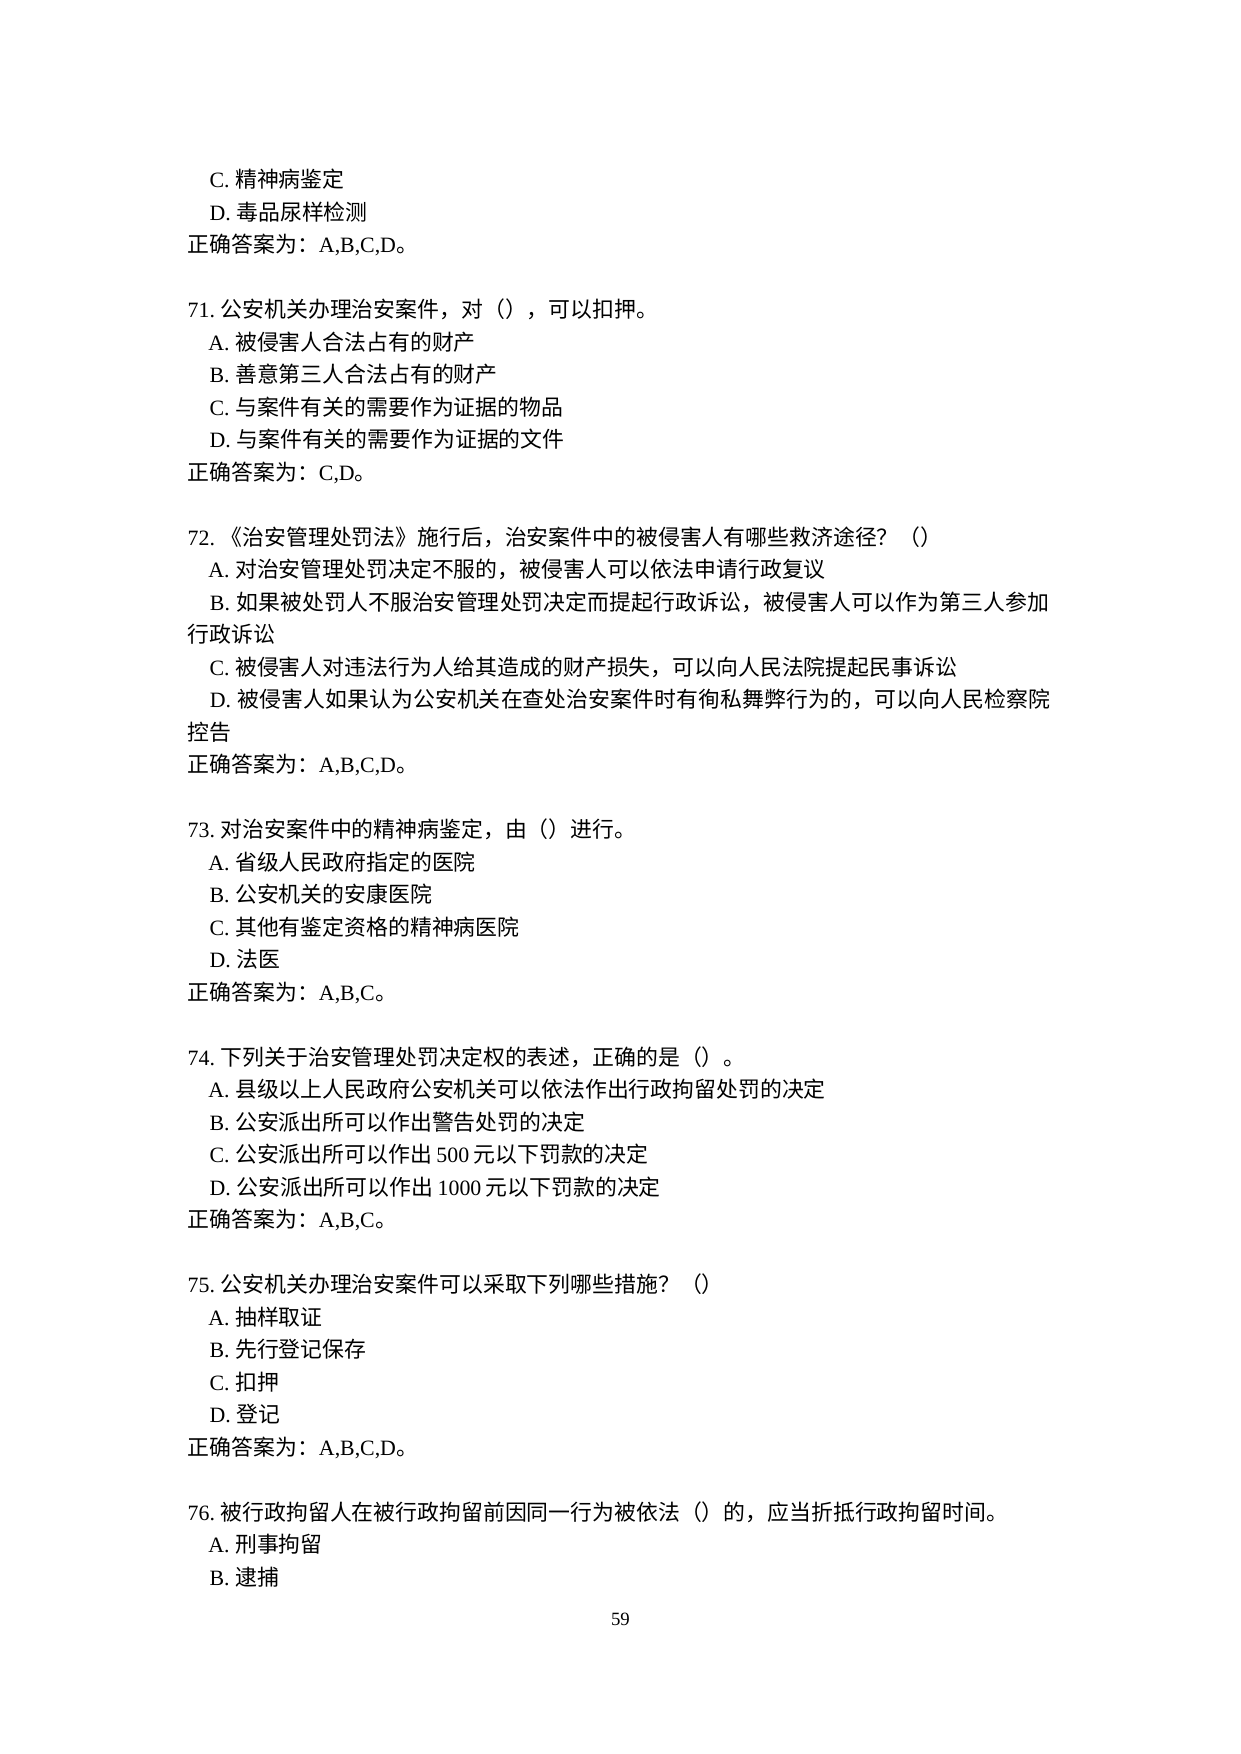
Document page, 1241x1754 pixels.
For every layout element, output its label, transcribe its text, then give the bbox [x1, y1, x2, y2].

text 75. 公安机关办理治安案件可以采取下列哪些措施？（） [187, 1267, 1053, 1299]
text D. 公安派出所可以作出1000元以下罚款的决定 [187, 1169, 1053, 1202]
text B. 先行登记保存 [187, 1332, 1053, 1364]
text C. 扣押 [187, 1364, 1053, 1397]
text D. 法医 [187, 942, 1053, 974]
text 正确答案为：C,D。 [187, 454, 1053, 487]
text C. 被侵害人对违法行为人给其造成的财产损失，可以向人民法院提起民事诉讼 [187, 649, 1053, 682]
text D. 与案件有关的需要作为证据的文件 [187, 422, 1053, 454]
text A. 抽样取证 [187, 1299, 1053, 1332]
text 72. 《治安管理处罚法》施行后，治安案件中的被侵害人有哪些救济途径？（） [187, 519, 1053, 552]
text 76. 被行政拘留人在被行政拘留前因同一行为被依法（）的，应当折抵行政拘留时间。 [187, 1494, 1053, 1527]
text 74. 下列关于治安管理处罚决定权的表述，正确的是（）。 [187, 1039, 1053, 1072]
text D. 毒品尿样检测 [187, 194, 1053, 227]
text D. 被侵害人如果认为公安机关在查处治安案件时有徇私舞弊行为的，可以向人民检察院控告 [187, 682, 1053, 747]
text A. 被侵害人合法占有的财产 [187, 324, 1053, 357]
text C. 公安派出所可以作出500元以下罚款的决定 [187, 1137, 1053, 1169]
text A. 县级以上人民政府公安机关可以依法作出行政拘留处罚的决定 [187, 1072, 1053, 1104]
text 正确答案为：A,B,C。 [187, 1202, 1053, 1234]
text 73. 对治安案件中的精神病鉴定，由（）进行。 [187, 812, 1053, 844]
text D. 登记 [187, 1397, 1053, 1429]
text B. 公安派出所可以作出警告处罚的决定 [187, 1104, 1053, 1137]
text A. 刑事拘留 [187, 1527, 1053, 1559]
text A. 对治安管理处罚决定不服的，被侵害人可以依法申请行政复议 [187, 552, 1053, 584]
text 71. 公安机关办理治安案件，对（），可以扣押。 [187, 292, 1053, 324]
text B. 公安机关的安康医院 [187, 877, 1053, 909]
text 正确答案为：A,B,C,D。 [187, 227, 1053, 259]
text 正确答案为：A,B,C。 [187, 974, 1053, 1007]
text C. 与案件有关的需要作为证据的物品 [187, 389, 1053, 422]
text B. 善意第三人合法占有的财产 [187, 357, 1053, 389]
text B. 如果被处罚人不服治安管理处罚决定而提起行政诉讼，被侵害人可以作为第三人参加行政诉讼 [187, 584, 1053, 649]
text B. 逮捕 [187, 1559, 1053, 1592]
text C. 精神病鉴定 [187, 162, 1053, 194]
text C. 其他有鉴定资格的精神病医院 [187, 909, 1053, 942]
text A. 省级人民政府指定的医院 [187, 844, 1053, 877]
text 正确答案为：A,B,C,D。 [187, 1429, 1053, 1462]
text 正确答案为：A,B,C,D。 [187, 747, 1053, 779]
